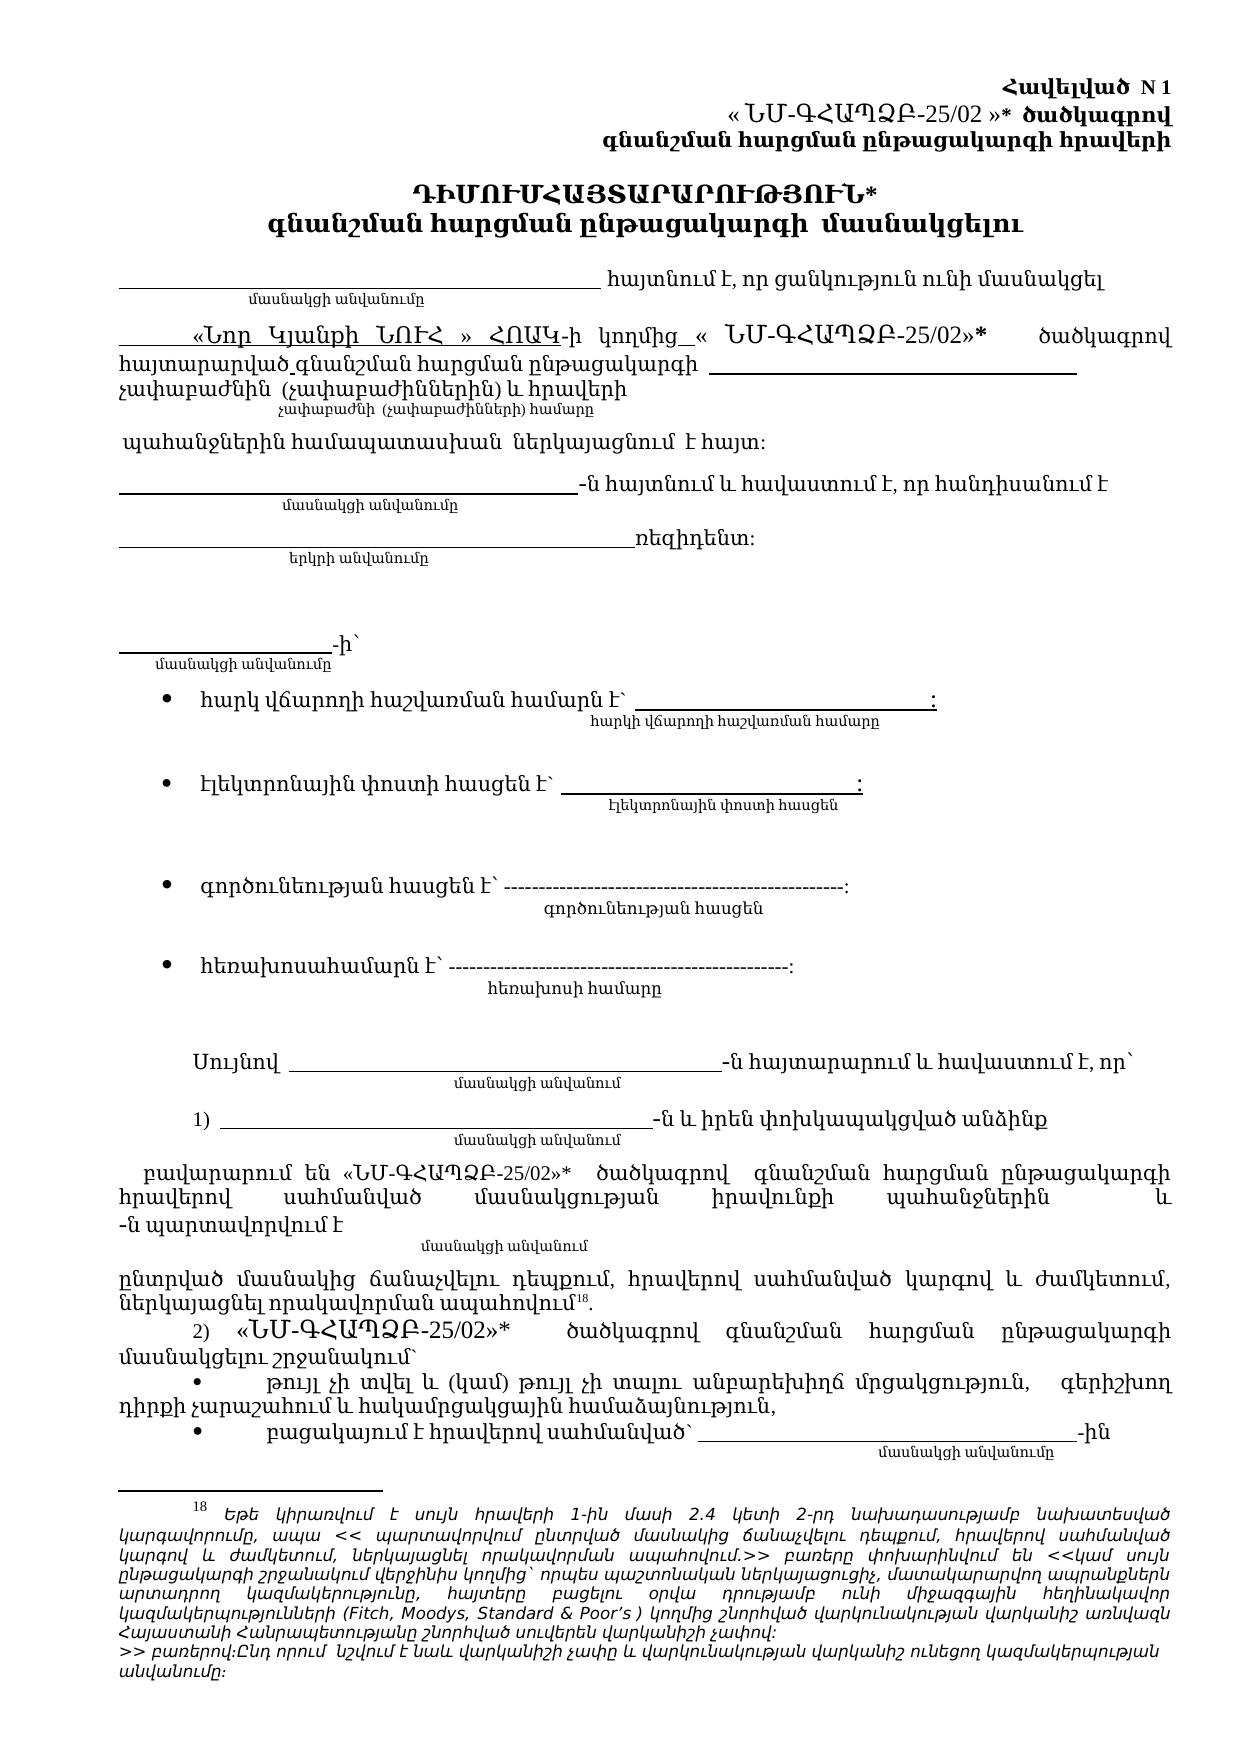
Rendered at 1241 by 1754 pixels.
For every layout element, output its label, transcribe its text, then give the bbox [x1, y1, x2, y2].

text գնանշման հարցման ընթացակարգի հրավերի [118, 128, 1171, 152]
text էլեկտրոնային փոստի հասցեն [118, 797, 1171, 826]
text հայտնում է, որ ցանկություն ունի մասնակցել [118, 267, 1171, 291]
list հեռախոսահամարն է՝ -------------------------------------------------: [163, 954, 1171, 979]
text մասնակցի անվանում [118, 1132, 1171, 1161]
text ընտրված մասնակից ճանաչվելու դեպքում, հրավերով սահմանված կարգով և ժամկետում, ներկայացնել որակավորման ապահովում. [118, 1267, 1171, 1315]
list բացակայում է հրավերով սահմանված` -ին [118, 1418, 1171, 1444]
text հարկի վճարողի հաշվառման համարը [266, 713, 1171, 742]
text մասնակցի անվանումը [118, 291, 1171, 320]
list հարկ վճարողի հաշվառման համարն է` : [163, 684, 1171, 713]
text « ՆՄ-ԳՀԱՊՁԲ-25/02 »* ծածկագրով [118, 99, 1171, 128]
text մասնակցի անվանում [118, 1238, 1171, 1267]
text գործունեության հասցեն [118, 898, 1171, 918]
text մասնակցի անվանումը [118, 497, 1171, 526]
text մասնակցի անվանում [118, 1075, 1171, 1103]
text 1) -ն և իրեն փոխկապակցված անձինք [118, 1103, 1171, 1132]
text Սույնով -ն հայտարարում և հավաստում է, որ՝ [118, 1046, 1171, 1075]
text հեռախոսի համարը [487, 979, 1171, 998]
text -ի՝ [118, 632, 1171, 656]
text Հավելված N 1 [118, 75, 1171, 99]
text բավարարում են «ՆՄ-ԳՀԱՊՁԲ-25/02»* ծածկագրով գնանշման հարցման ընթացակարգի հրավերով սահմանված մասնակցության իրավունքի պահանջներին և -ն պարտավորվում է [118, 1161, 1171, 1238]
text երկրի անվանումը [118, 550, 1171, 579]
list գործունեության հասցեն է՝ -------------------------------------------------: [163, 874, 1171, 898]
text մասնակցի անվանումը [118, 1444, 1171, 1473]
text -ն հայտնում և հավաստում է, որ հանդիսանում է [118, 468, 1171, 497]
text 2) «ՆՄ-ԳՀԱՊՁԲ-25/02»* ծածկագրով գնանշման հարցման ընթացակարգի մասնակցելու շրջանակում` [118, 1315, 1171, 1370]
text մասնակցի անվանումը [118, 656, 1171, 684]
list թույլ չի տվել և (կամ) թույլ չի տալու անբարեխիղճ մրցակցություն, գերիշխող դիրքի չարաշահում և հակամրցակցային համաձայնություն, [118, 1370, 1171, 1418]
text պահանջներին համապատասխան ներկայացնում է հայտ: [118, 430, 1171, 454]
text ռեզիդենտ: [118, 526, 1171, 550]
list էլեկտրոնային փոստի հասցեն է` : [163, 768, 1171, 797]
text «Նոր Կյանքի ՆՈՒՀ » ՀՈԱԿ-ի կողմից « ՆՄ-ԳՀԱՊՁԲ-25/02»* ծածկագրով հայտարարված գնանշման հարցման ընթացակարգի չափաբաժնին (չափաբաժիններին) և հրավերի [118, 320, 1171, 401]
subtitle գնանշման հարցման ընթացակարգի մասնակցելու [118, 209, 1171, 238]
text չափաբաժնի (չափաբաժինների) համարը [118, 401, 1171, 430]
text ԴԻՄՈՒՄՀԱՅՏԱՐԱՐՈՒԹՅՈՒՆ* [118, 181, 1171, 209]
